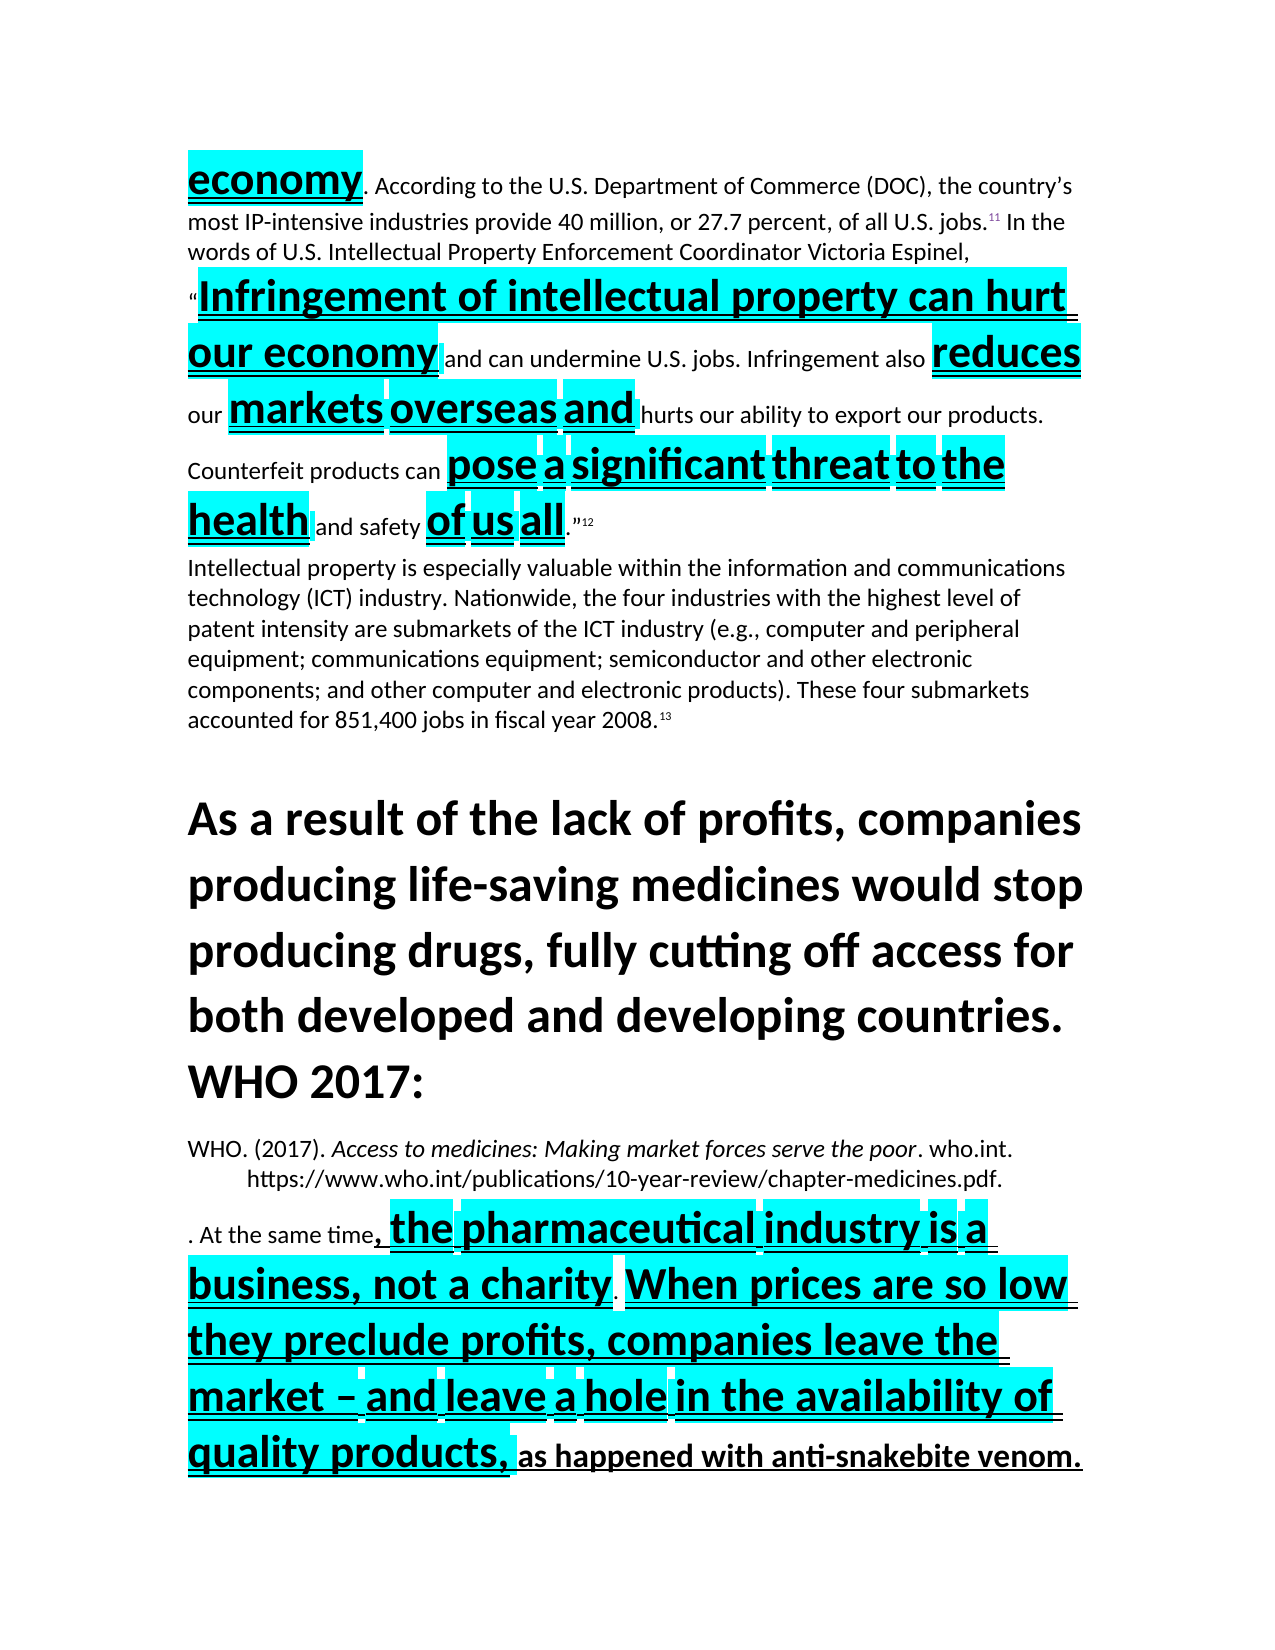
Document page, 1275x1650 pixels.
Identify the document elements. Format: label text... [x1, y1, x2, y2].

text WHO. (2017). Access to medicines: Making market forces serve the poor. who.int. https://www.who.int/publications/10-year-review/chapter-medicines.pdf. [187, 1133, 1087, 1194]
text As a result of the lack of profits, companies producing life-saving medicines would stop producing drugs, fully cutting off access for both developed and developing countries. WHO 2017: [187, 787, 1087, 1111]
text Intellectual property is especially valuable within the information and communications technology (ICT) industry. Nationwide, the four industries with the highest level of patent intensity are submarkets of the ICT industry (e.g., computer and peripheral equipment; communications equipment; semiconductor and other electronic components; and other computer and electronic products). These four submarkets accounted for 851,400 jobs in fiscal year 2008.13 [187, 552, 1087, 735]
